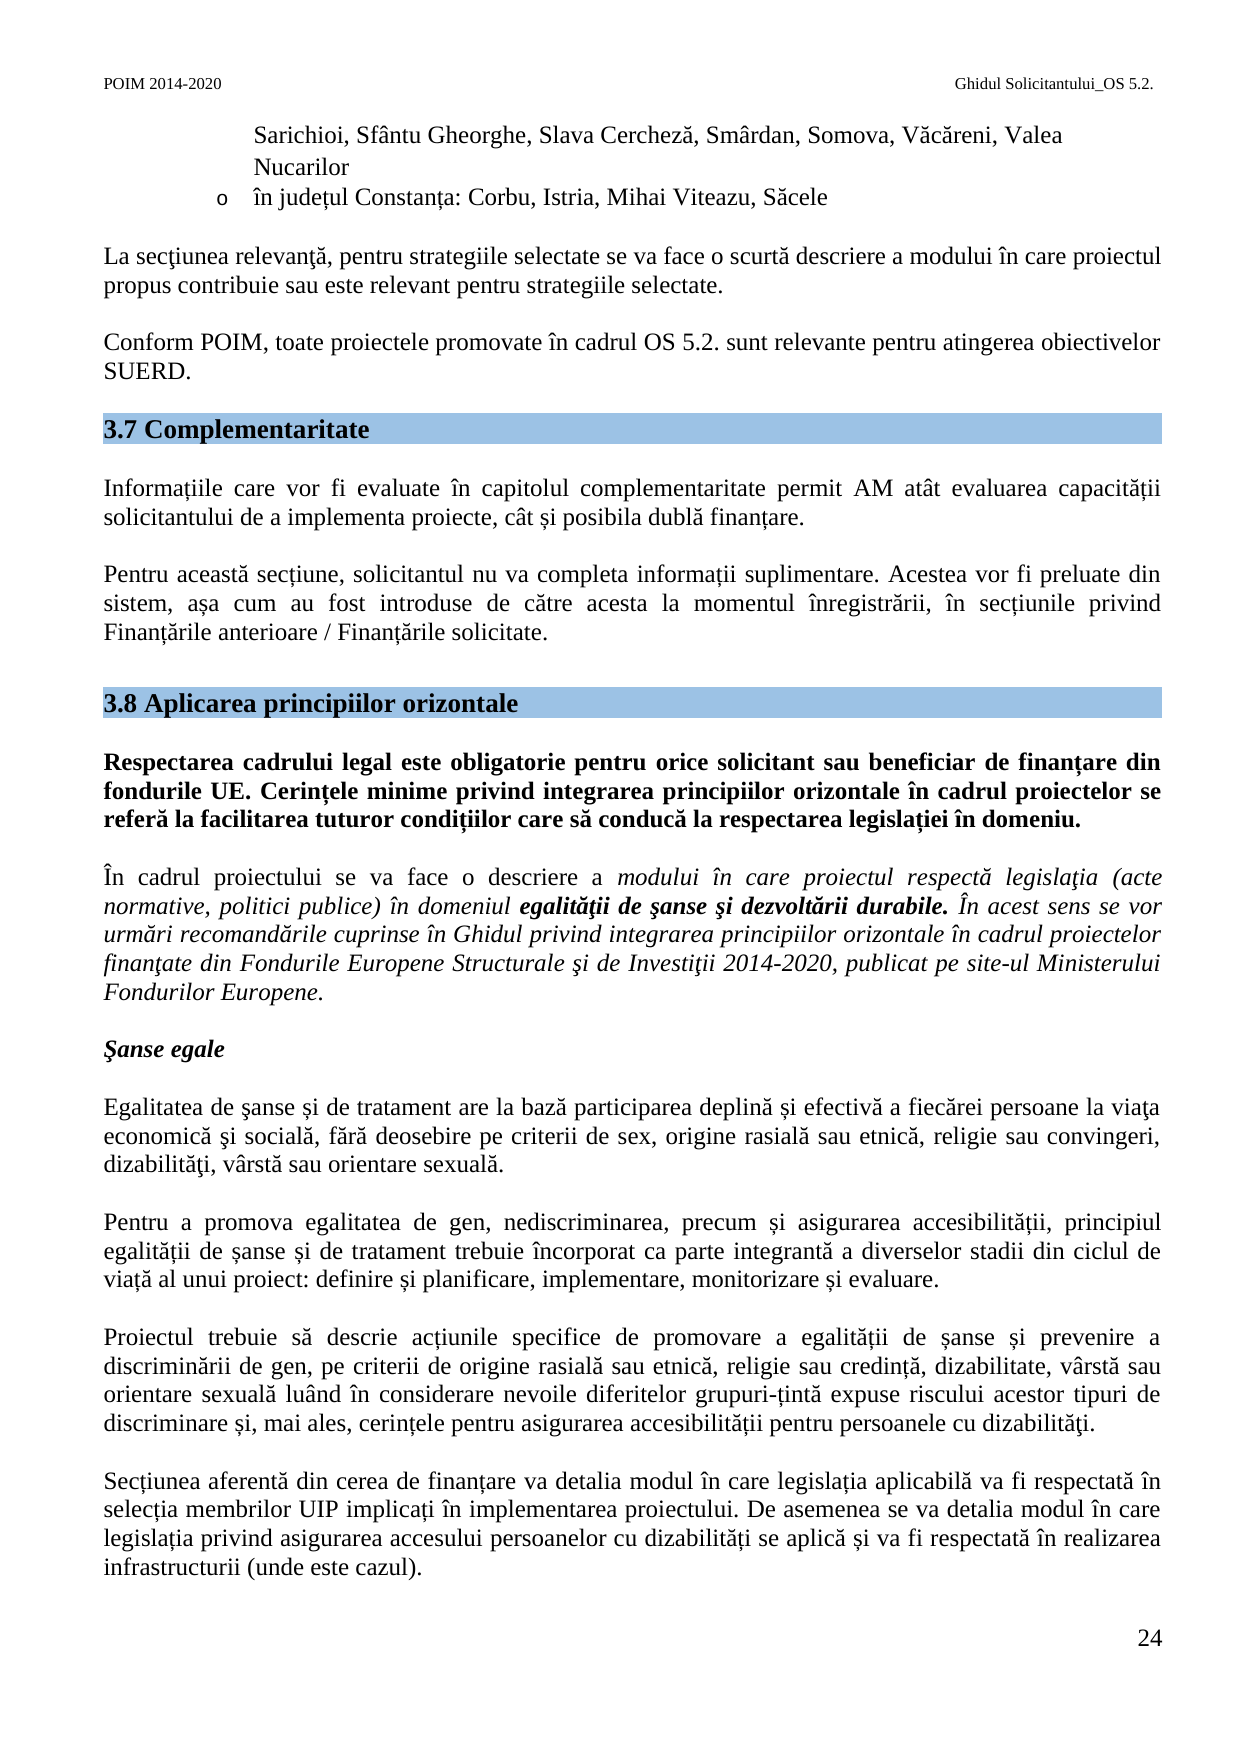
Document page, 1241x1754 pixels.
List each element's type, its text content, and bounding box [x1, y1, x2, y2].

text Respectarea cadrului legal este obligatorie pentru orice solicitant sau beneficiar de finanțare din fondurile UE. Cerințele minime privind integrarea principiilor orizontale în cadrul proiectelor se referă la facilitarea tuturor condițiilor care să conducă la respectarea legislației în domeniu. [103, 747, 1162, 833]
text La secţiunea relevanţă, pentru strategiile selectate se va face o scurtă descriere a modului în care proiectul propus contribuie sau este relevant pentru strategiile selectate. [103, 241, 1162, 298]
text Proiectul trebuie să descrie acțiunile specifice de promovare a egalității de șanse și prevenire a discriminării de gen, pe criterii de origine rasială sau etnică, religie sau credință, dizabilitate, vârstă sau orientare sexuală luând în considerare nevoile diferitelor grupuri-țintă expuse riscului acestor tipuri de discriminare și, mai ales, cerințele pentru asigurarea accesibilității pentru persoanele cu dizabilităţi. [103, 1322, 1162, 1437]
text În cadrul proiectului se va face o descriere a modului în care proiectul respectă legislaţia (acte normative, politici publice) în domeniul egalităţii de şanse şi dezvoltării durabile. În acest sens se vor urmări recomandările cuprinse în Ghidul privind integrarea principiilor orizontale în cadrul proiectelor finanţate din Fondurile Europene Structurale şi de Investiţii 2014-2020, publicat pe site-ul Ministerului Fondurilor Europene. [103, 862, 1162, 1006]
subtitle 3.7 Complementaritate [103, 413, 1162, 444]
text Conform POIM, toate proiectele promovate în cadrul OS 5.2. sunt relevante pentru atingerea obiectivelor SUERD. [103, 327, 1162, 385]
text Pentru a promova egalitatea de gen, nediscriminarea, precum și asigurarea accesibilității, principiul egalității de șanse și de tratament trebuie încorporat ca parte integrantă a diverselor stadii din ciclul de viață al unui proiect: definire și planificare, implementare, monitorizare și evaluare. [103, 1207, 1162, 1293]
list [216, 118, 1162, 181]
text Pentru această secțiune, solicitantul nu va completa informații suplimentare. Acestea vor fi preluate din sistem, așa cum au fost introduse de către acesta la momentul înregistrării, în secțiunile privind Finanțările anterioare / Finanțările solicitate. [103, 559, 1162, 646]
list în județul Constanța: Corbu, Istria, Mihai Viteazu, Săcele [216, 181, 1162, 212]
text Egalitatea de şanse și de tratament are la bază participarea deplină și efectivă a fiecărei persoane la viaţa economică şi socială, fără deosebire pe criterii de sex, origine rasială sau etnică, religie sau convingeri, dizabilităţi, vârstă sau orientare sexuală. [103, 1092, 1162, 1178]
text Informațiile care vor fi evaluate în capitolul complementaritate permit AM atât evaluarea capacității solicitantului de a implementa proiecte, cât și posibila dublă finanțare. [103, 473, 1162, 531]
text Secțiunea aferentă din cerea de finanțare va detalia modul în care legislația aplicabilă va fi respectată în selecția membrilor UIP implicați în implementarea proiectului. De asemenea se va detalia modul în care legislația privind asigurarea accesului persoanelor cu dizabilități se aplică și va fi respectată în realizarea infrastructurii (unde este cazul). [103, 1466, 1162, 1581]
subtitle 3.8 Aplicarea principiilor orizontale [103, 687, 1162, 718]
text Şanse egale [103, 1034, 1162, 1063]
